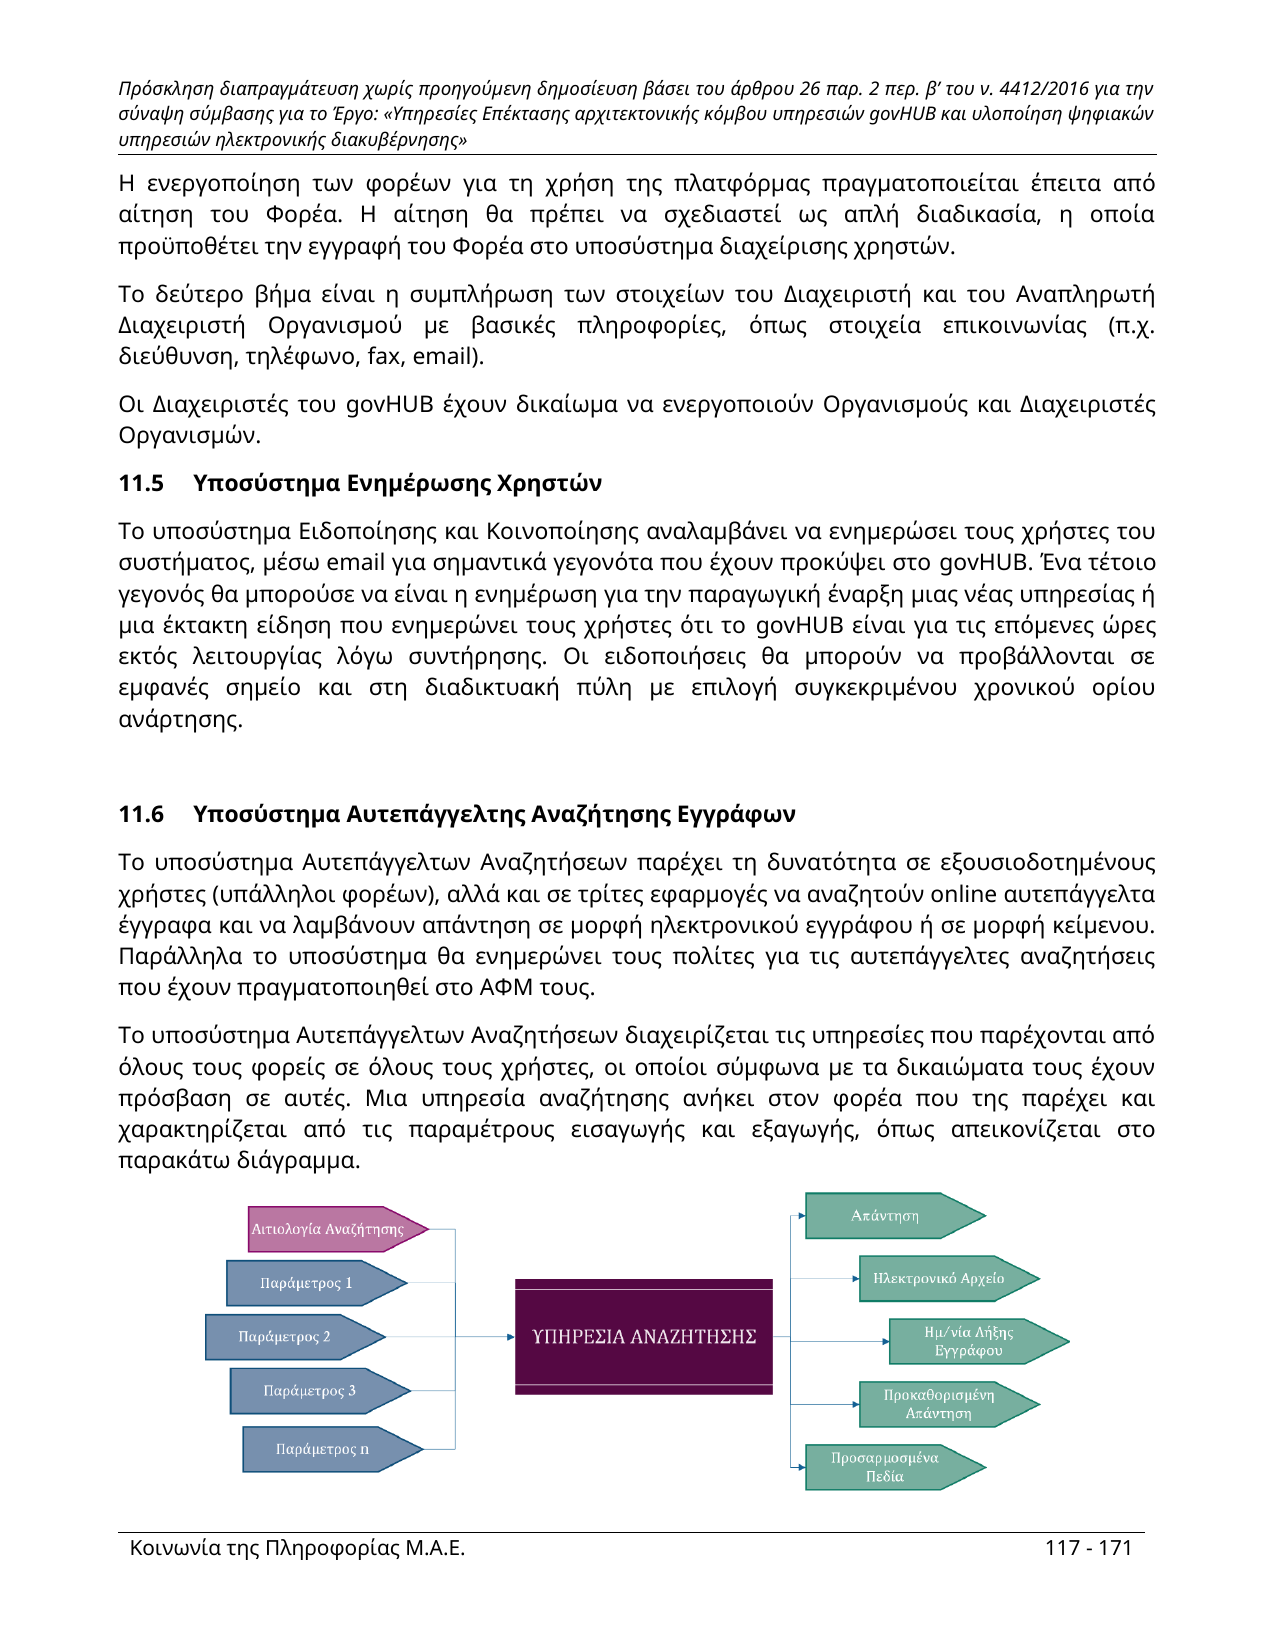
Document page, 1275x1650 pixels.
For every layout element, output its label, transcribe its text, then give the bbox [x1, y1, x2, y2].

text Το δεύτερο βήμα είναι η συμπλήρωση των στοιχείων του Διαχειριστή και του Αναπληρωτή Διαχειριστή Οργανισμού με βασικές πληροφορίες, όπως στοιχεία επικοινωνίας (π.χ. διεύθυνση, τηλέφωνο, fax, email). [118, 278, 1157, 371]
text Το υποσύστημα Αυτεπάγγελτων Αναζητήσεων διαχειρίζεται τις υπηρεσίες που παρέχονται από όλους τους φορείς σε όλους τους χρήστες, οι οποίοι σύμφωνα με τα δικαιώματα τους έχουν πρόσβαση σε αυτές. Μια υπηρεσία αναζήτησης ανήκει στον φορέα που της παρέχει και χαρακτηρίζεται από τις παραμέτρους εισαγωγής και εξαγωγής, όπως απεικονίζεται στο παρακάτω διάγραμμα. [118, 1019, 1157, 1176]
picture [205, 1192, 1070, 1492]
text Το υποσύστημα Ειδοποίησης και Κοινοποίησης αναλαμβάνει να ενημερώσει τους χρήστες του συστήματος, μέσω email για σημαντικά γεγονότα που έχουν προκύψει στο govHUB. Ένα τέτοιο γεγονός θα μπορούσε να είναι η ενημέρωση για την παραγωγική έναρξη μιας νέας υπηρεσίας ή μια έκτακτη είδηση που ενημερώνει τους χρήστες ότι το govHUB είναι για τις επόμενες ώρες εκτός λειτουργίας λόγω συντήρησης. Οι ειδοποιήσεις θα μπορούν να προβάλλονται σε εμφανές σημείο και στη διαδικτυακή πύλη με επιλογή συγκεκριμένου χρονικού ορίου ανάρτησης. [118, 515, 1157, 734]
subtitle Υποσύστημα Αυτεπάγγελτης Αναζήτησης Εγγράφων [118, 798, 1157, 830]
text Η ενεργοποίηση των φορέων για τη χρήση της πλατφόρμας πραγματοποιείται έπειτα από αίτηση του Φορέα. Η αίτηση θα πρέπει να σχεδιαστεί ως απλή διαδικασία, η οποία προϋποθέτει την εγγραφή του Φορέα στο υποσύστημα διαχείρισης χρηστών. [118, 167, 1157, 261]
text Το υποσύστημα Αυτεπάγγελτων Αναζητήσεων παρέχει τη δυνατότητα σε εξουσιοδοτημένους χρήστες (υπάλληλοι φορέων), αλλά και σε τρίτες εφαρμογές να αναζητούν online αυτεπάγγελτα έγγραφα και να λαμβάνουν απάντηση σε μορφή ηλεκτρονικού εγγράφου ή σε μορφή κείμενου. Παράλληλα το υποσύστημα θα ενημερώνει τους πολίτες για τις αυτεπάγγελτες αναζητήσεις που έχουν πραγματοποιηθεί στο ΑΦΜ τους. [118, 846, 1157, 1003]
subtitle Υποσύστημα Ενημέρωσης Χρηστών [118, 467, 1157, 498]
text Οι Διαχειριστές του govHUB έχουν δικαίωμα να ενεργοποιούν Οργανισμούς και Διαχειριστές Οργανισμών. [118, 388, 1157, 451]
